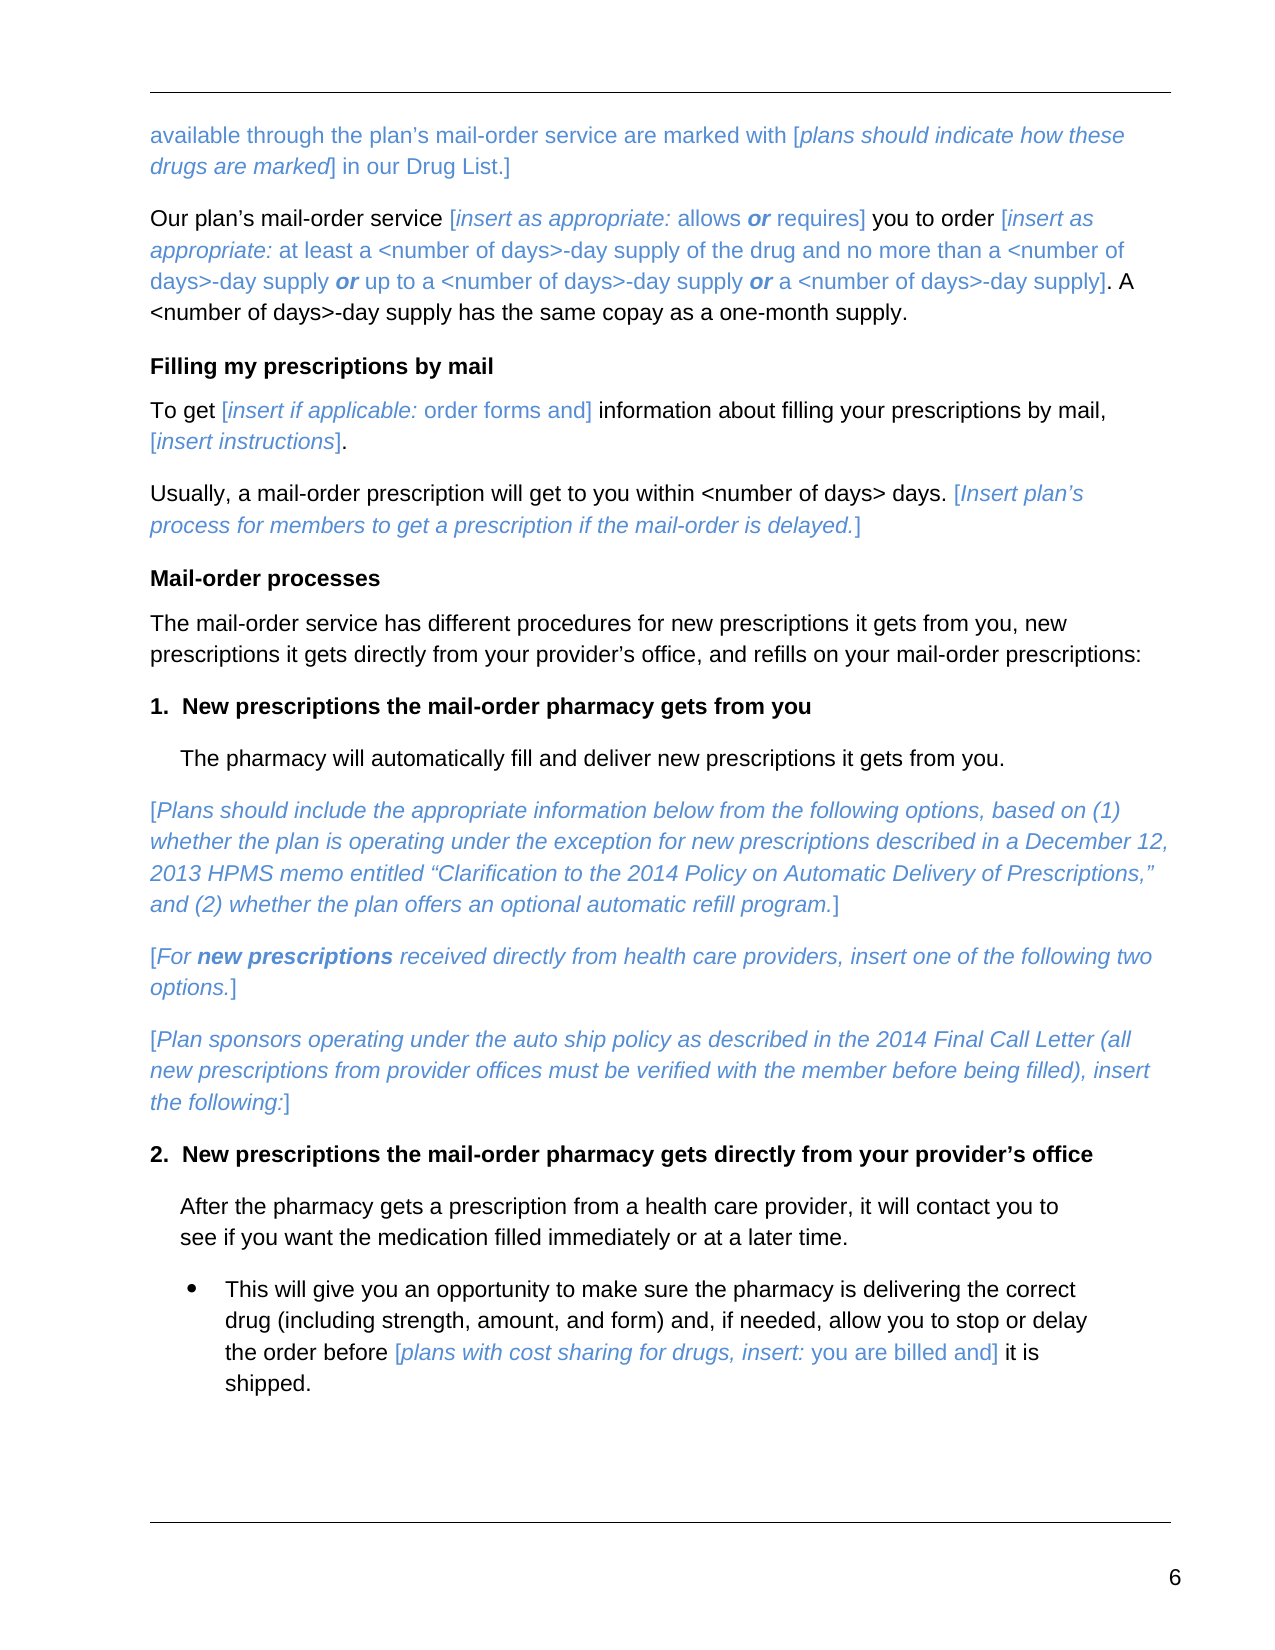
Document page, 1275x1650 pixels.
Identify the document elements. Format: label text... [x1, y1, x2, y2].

text 1. New prescriptions the mail-order pharmacy gets from you [150, 689, 1096, 721]
text To get [insert if applicable: order forms and] information about filling your prescriptions by mail, [insert instructions]. [150, 393, 1171, 456]
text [150, 118, 1171, 181]
text Our plan’s mail-order service [insert as appropriate: allows or requires] you to order [insert as appropriate: at least a <number of days>-day supply of the drug and no more than a <number of days>-day supply or up to a <number of days>-day supply or a <number of days>-day supply]. A <number of days>-day supply has the same copay as a one-month supply. [150, 202, 1171, 327]
text The mail-order service has different procedures for new prescriptions it gets from you, new prescriptions it gets directly from your provider’s office, and refills on your mail-order prescriptions: [150, 606, 1171, 668]
text [Plan sponsors operating under the auto ship policy as described in the 2014 Final Call Letter (all new prescriptions from provider offices must be verified with the member before being filled), insert the following:] [150, 1023, 1171, 1116]
text Usually, a mail-order prescription will get to you within <number of days> days. [Insert plan’s process for members to get a prescription if the mail-order is delayed.] [150, 477, 1171, 539]
list This will give you an opportunity to make sure the pharmacy is delivering the correct drug (including strength, amount, and form) and, if needed, allow you to stop or delay the order before [plans with cost sharing for drugs, insert: you are billed and] it is shipped. [187, 1273, 1096, 1398]
text The pharmacy will automatically fill and deliver new prescriptions it gets from you. [180, 741, 1096, 773]
text Mail-order processes [150, 560, 1096, 593]
text After the pharmacy gets a prescription from a health care provider, it will contact you to see if you want the medication filled immediately or at a later time. [180, 1189, 1096, 1252]
text [For new prescriptions received directly from health care providers, insert one of the following two options.] [150, 939, 1171, 1002]
text 2. New prescriptions the mail-order pharmacy gets directly from your provider’s office [150, 1137, 1096, 1168]
text [Plans should include the appropriate information below from the following options, based on (1) whether the plan is operating under the exception for new prescriptions described in a December 12, 2013 HPMS memo entitled “Clarification to the 2014 Policy on Automatic Delivery of Prescriptions,” and (2) whether the plan offers an optional automatic refill program.] [150, 793, 1171, 918]
text Filling my prescriptions by mail [150, 348, 1096, 381]
